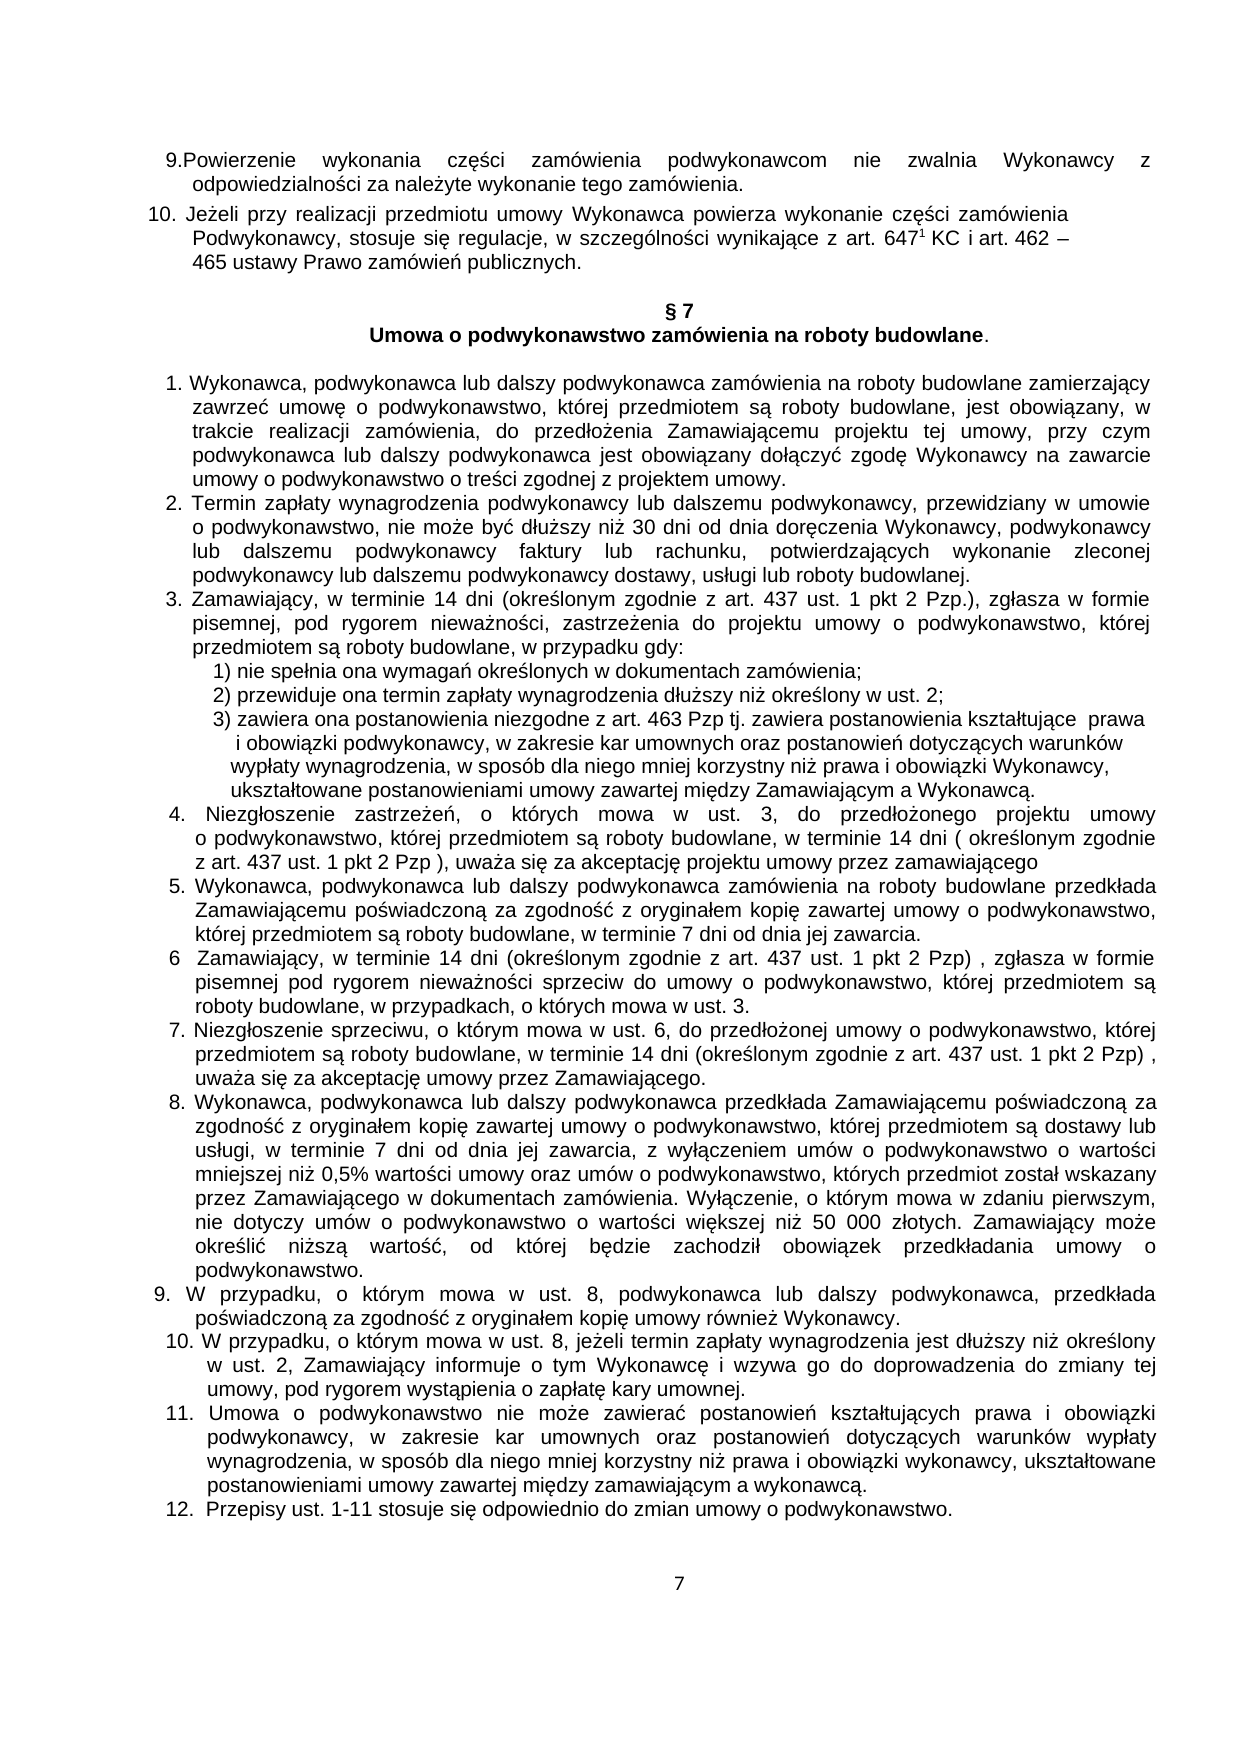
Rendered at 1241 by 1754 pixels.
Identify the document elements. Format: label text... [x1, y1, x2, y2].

text wypłaty wynagrodzenia, w sposób dla niego mniej korzystny niż prawa i obowiązki Wykonawcy, [230, 754, 1152, 778]
text 1) nie spełnia ona wymagań określonych w dokumentach zamówienia; [213, 658, 1152, 682]
text 2. Termin zapłaty wynagrodzenia podwykonawcy lub dalszemu podwykonawcy, przewidziany w umowie o podwykonawstwo, nie może być dłuższy niż 30 dni od dnia doręczenia Wykonawcy, podwykonawcy lub dalszemu podwykonawcy faktury lub rachunku, potwierdzających wykonanie zleconej podwykonawcy lub dalszemu podwykonawcy dostawy, usługi lub roboty budowlanej. [165, 491, 1152, 587]
text 10. Jeżeli przy realizacji przedmiotu umowy Wykonawca powierza wykonanie części zamówienia Podwykonawcy, stosuje się regulacje, w szczególności wynikające z art. 6471 KC i art. 462 – 465 ustawy Prawo zamówień publicznych. [148, 202, 1069, 274]
text 7. Niezgłoszenie sprzeciwu, o którym mowa w ust. 6, do przedłożonej umowy o podwykonawstwo, której przedmiotem są roboty budowlane, w terminie 14 dni (określonym zgodnie z art. 437 ust. 1 pkt 2 Pzp) , uważa się za akceptację umowy przez Zamawiającego. [168, 1018, 1157, 1090]
text 11. Umowa o podwykonawstwo nie może zawierać postanowień kształtujących prawa i obowiązki podwykonawcy, w zakresie kar umownych oraz postanowień dotyczących warunków wypłaty wynagrodzenia, w sposób dla niego mniej korzystny niż prawa i obowiązki wykonawcy, ukształtowane postanowieniami umowy zawartej między zamawiającym a wykonawcą. [165, 1401, 1157, 1497]
text 10. W przypadku, o którym mowa w ust. 8, jeżeli termin zapłaty wynagrodzenia jest dłuższy niż określony w ust. 2, Zamawiający informuje o tym Wykonawcę i wzywa go do doprowadzenia do zmiany tej umowy, pod rygorem wystąpienia o zapłatę kary umownej. [165, 1329, 1157, 1401]
text 3) zawiera ona postanowienia niezgodne z art. 463 Pzp tj. zawiera postanowienia kształtujące prawa [207, 706, 1152, 730]
text Umowa o podwykonawstwo zamówienia na roboty budowlane. [207, 323, 1152, 347]
text 6 Zamawiający, w terminie 14 dni (określonym zgodnie z art. 437 ust. 1 pkt 2 Pzp) , zgłasza w formie pisemnej pod rygorem nieważności sprzeciw do umowy o podwykonawstwo, której przedmiotem są roboty budowlane, w przypadkach, o których mowa w ust. 3. [168, 946, 1157, 1018]
text 8. Wykonawca, podwykonawca lub dalszy podwykonawca przedkłada Zamawiającemu poświadczoną za zgodność z oryginałem kopię zawartej umowy o podwykonawstwo, której przedmiotem są dostawy lub usługi, w terminie 7 dni od dnia jej zawarcia, z wyłączeniem umów o podwykonawstwo o wartości mniejszej niż 0,5% wartości umowy oraz umów o podwykonawstwo, których przedmiot został wskazany przez Zamawiającego w dokumentach zamówienia. Wyłączenie, o którym mowa w zdaniu pierwszym, nie dotyczy umów o podwykonawstwo o wartości większej niż 50 000 złotych. Zamawiający może określić niższą wartość, od której będzie zachodził obowiązek przedkładania umowy o podwykonawstwo. [168, 1090, 1157, 1281]
text § 7 [207, 299, 1152, 323]
text 5. Wykonawca, podwykonawca lub dalszy podwykonawca zamówienia na roboty budowlane przedkłada Zamawiającemu poświadczoną za zgodność z oryginałem kopię zawartej umowy o podwykonawstwo, której przedmiotem są roboty budowlane, w terminie 7 dni od dnia jej zawarcia. [168, 874, 1157, 946]
text 9. W przypadku, o którym mowa w ust. 8, podwykonawca lub dalszy podwykonawca, przedkłada poświadczoną za zgodność z oryginałem kopię umowy również Wykonawcy. [154, 1281, 1157, 1329]
text 12. Przepisy ust. 1-11 stosuje się odpowiednio do zmian umowy o podwykonawstwo. [165, 1497, 1157, 1521]
text 4. Niezgłoszenie zastrzeżeń, o których mowa w ust. 3, do przedłożonego projektu umowy o podwykonawstwo, której przedmiotem są roboty budowlane, w terminie 14 dni ( określonym zgodnie z art. 437 ust. 1 pkt 2 Pzp ), uważa się za akceptację projektu umowy przez zamawiającego [168, 802, 1157, 874]
text 1. Wykonawca, podwykonawca lub dalszy podwykonawca zamówienia na roboty budowlane zamierzający zawrzeć umowę o podwykonawstwo, której przedmiotem są roboty budowlane, jest obowiązany, w trakcie realizacji zamówienia, do przedłożenia Zamawiającemu projektu tej umowy, przy czym podwykonawca lub dalszy podwykonawca jest obowiązany dołączyć zgodę Wykonawcy na zawarcie umowy o podwykonawstwo o treści zgodnej z projektem umowy. [165, 371, 1152, 491]
text 9.Powierzenie wykonania części zamówienia podwykonawcom nie zwalnia Wykonawcy z odpowiedzialności za należyte wykonanie tego zamówienia. [165, 148, 1152, 196]
text ukształtowane postanowieniami umowy zawartej między Zamawiającym a Wykonawcą. [230, 778, 1152, 802]
text 2) przewiduje ona termin zapłaty wynagrodzenia dłuższy niż określony w ust. 2; [213, 682, 1152, 706]
text 3. Zamawiający, w terminie 14 dni (określonym zgodnie z art. 437 ust. 1 pkt 2 Pzp.), zgłasza w formie pisemnej, pod rygorem nieważności, zastrzeżenia do projektu umowy o podwykonawstwo, której przedmiotem są roboty budowlane, w przypadku gdy: [165, 587, 1152, 658]
text i obowiązki podwykonawcy, w zakresie kar umownych oraz postanowień dotyczących warunków [207, 730, 1152, 754]
